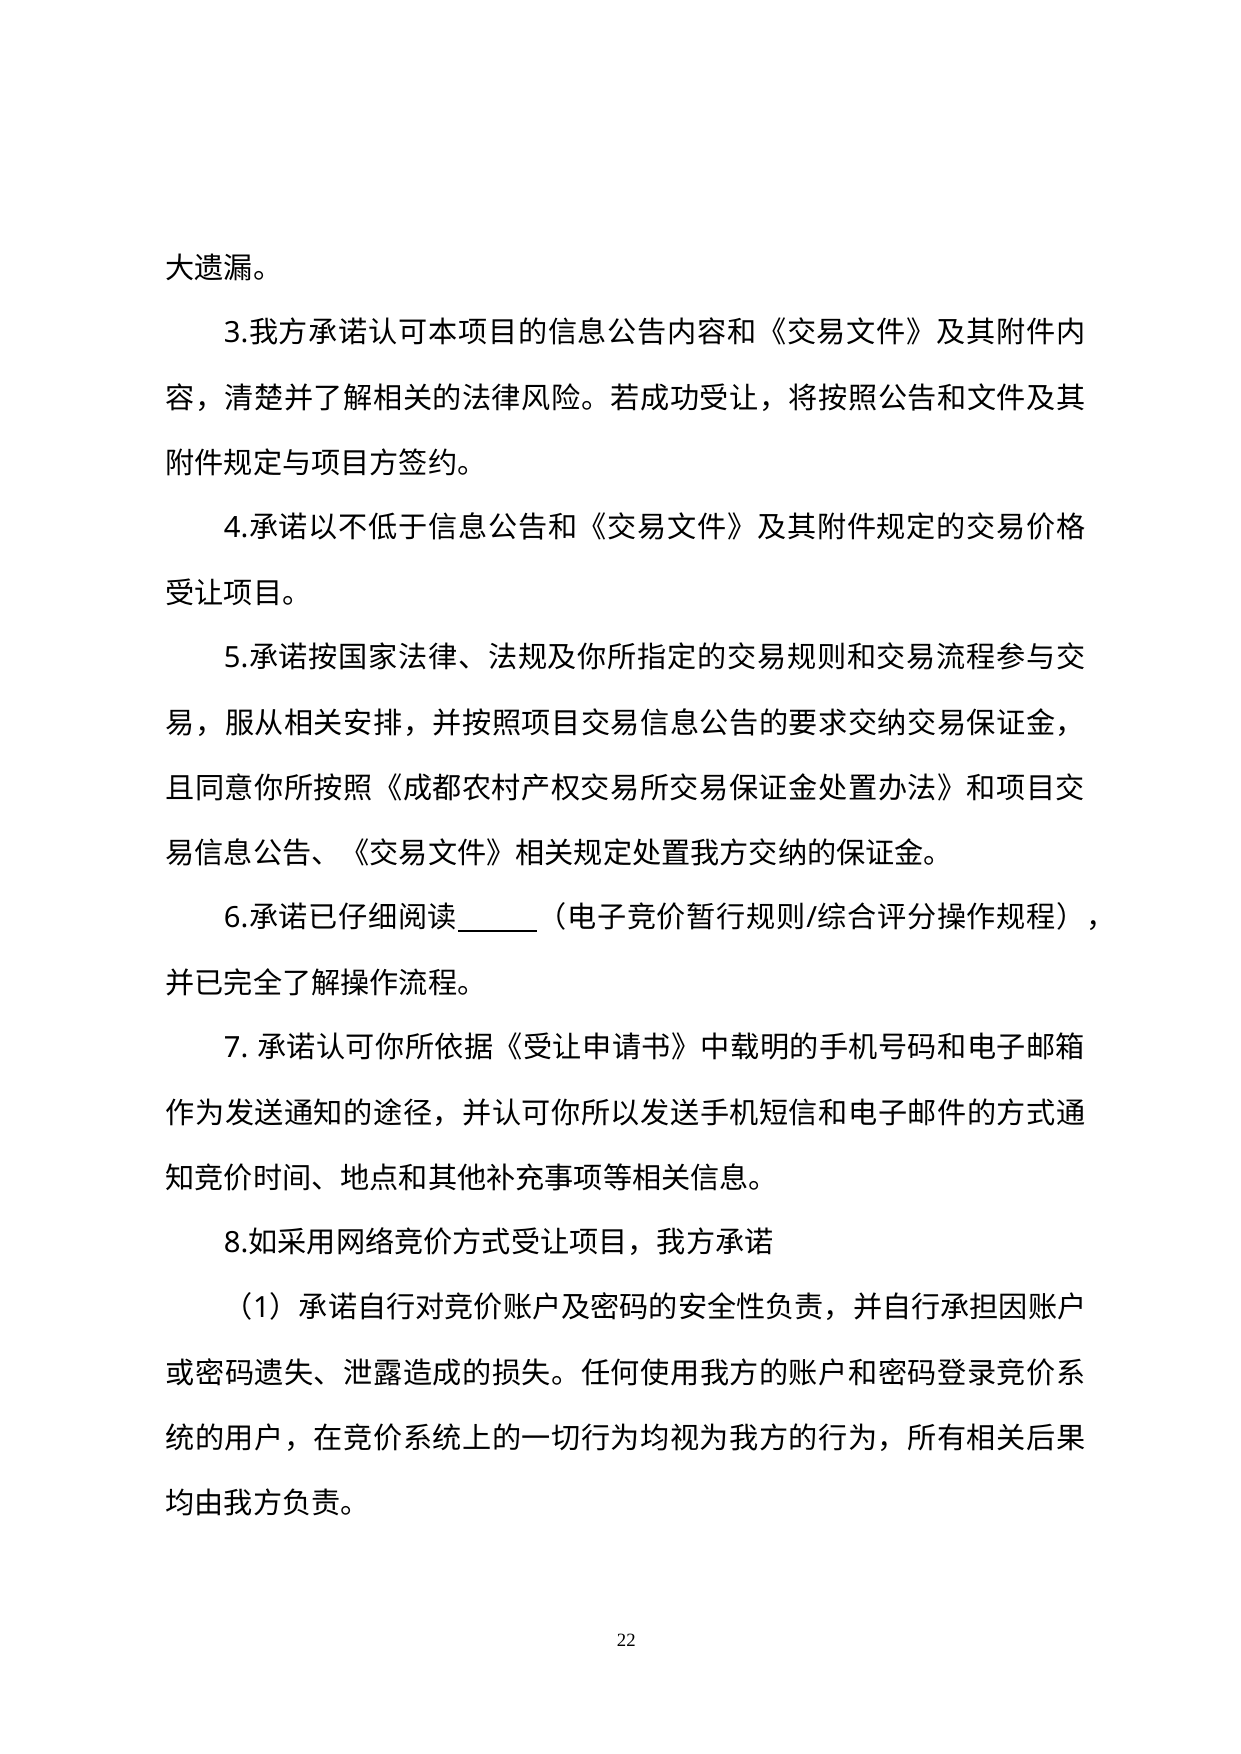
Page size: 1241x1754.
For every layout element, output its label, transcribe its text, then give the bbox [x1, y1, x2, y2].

text 7. 承诺认可你所依据《受让申请书》中载明的手机号码和电子邮箱作为发送通知的途径，并认可你所以发送手机短信和电子邮件的方式通知竞价时间、地点和其他补充事项等相关信息。 [165, 1013, 1087, 1208]
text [165, 233, 1087, 298]
text 3.我方承诺认可本项目的信息公告内容和《交易文件》及其附件内容，清楚并了解相关的法律风险。若成功受让，将按照公告和文件及其附件规定与项目方签约。 [165, 298, 1087, 493]
text （1）承诺自行对竞价账户及密码的安全性负责，并自行承担因账户或密码遗失、泄露造成的损失。任何使用我方的账户和密码登录竞价系统的用户，在竞价系统上的一切行为均视为我方的行为，所有相关后果均由我方负责。 [165, 1273, 1087, 1533]
text 5.承诺按国家法律、法规及你所指定的交易规则和交易流程参与交易，服从相关安排，并按照项目交易信息公告的要求交纳交易保证金，且同意你所按照《成都农村产权交易所交易保证金处置办法》和项目交易信息公告、《交易文件》相关规定处置我方交纳的保证金。 [165, 623, 1087, 883]
text 4.承诺以不低于信息公告和《交易文件》及其附件规定的交易价格受让项目。 [165, 493, 1087, 623]
text 6.承诺已仔细阅读 （电子竞价暂行规则/综合评分操作规程），并已完全了解操作流程。 [165, 883, 1087, 1013]
text 8.如采用网络竞价方式受让项目，我方承诺 [165, 1208, 1087, 1273]
